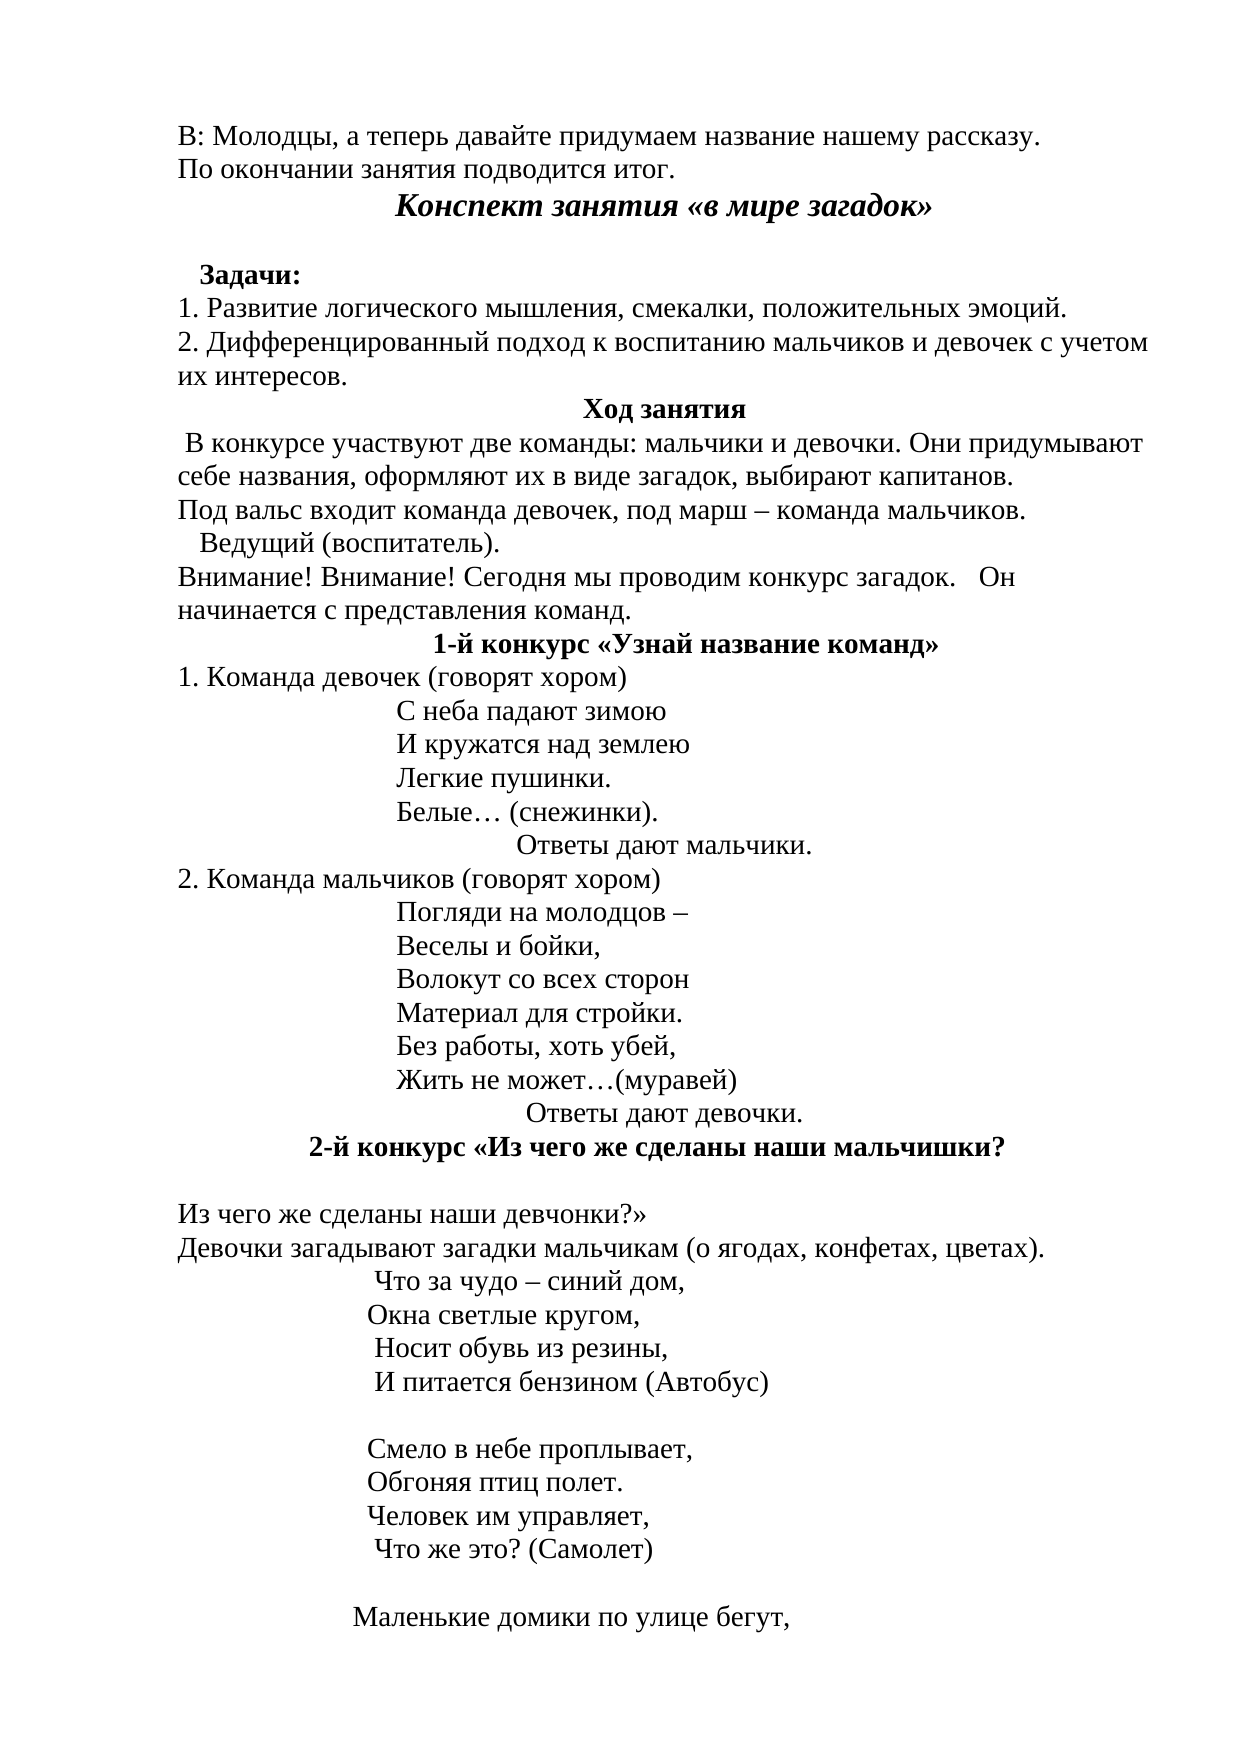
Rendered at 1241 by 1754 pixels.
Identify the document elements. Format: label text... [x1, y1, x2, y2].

text По окончании занятия подводится итог. [177, 152, 1152, 185]
text Из чего же сделаны наши девчонки?» [177, 1196, 1152, 1230]
text Носит обувь из резины, [177, 1330, 1152, 1364]
text Легкие пушинки. [177, 760, 1152, 794]
text Человек им управляет, [177, 1498, 1152, 1532]
text Веселы и бойки, [177, 928, 1152, 961]
text Волокут со всех сторон [177, 961, 1152, 995]
text Внимание! Внимание! Сегодня мы проводим конкурс загадок. Он начинается с представления команд. [177, 559, 1152, 626]
text 1. Развитие логического мышления, смекалки, положительных эмоций. [177, 291, 1152, 324]
text С неба падают зимою [177, 693, 1152, 727]
text Без работы, хоть убей, [177, 1028, 1152, 1062]
text Ответы дают девочки. [177, 1096, 1152, 1129]
text Белые… (снежинки). [177, 794, 1152, 827]
text Конспект занятия «в мире загадок» [177, 185, 1152, 223]
text 2-й конкурс «Из чего же сделаны наши мальчишки? [177, 1129, 1152, 1163]
text Смело в небе проплывает, [177, 1431, 1152, 1464]
text И кружатся над землею [177, 727, 1152, 760]
text Обгоняя птиц полет. [177, 1464, 1152, 1498]
text Материал для стройки. [177, 995, 1152, 1028]
text 2. Команда мальчиков (говорят хором) [177, 861, 1152, 894]
text Под вальс входит команда девочек, под марш – команда мальчиков. [177, 492, 1152, 525]
text Ведущий (воспитатель). [177, 525, 1152, 559]
text Маленькие домики по улице бегут, [177, 1599, 1152, 1632]
text В конкурсе участвуют две команды: мальчики и девочки. Они придумывают себе названия, оформляют их в виде загадок, выбирают капитанов. [177, 425, 1152, 492]
text Погляди на молодцов – [177, 894, 1152, 928]
text Что же это? (Самолет) [177, 1532, 1152, 1565]
text 1-й конкурс «Узнай название команд» [177, 626, 1152, 659]
text Девочки загадывают загадки мальчикам (о ягодах, конфетах, цветах). [177, 1230, 1152, 1263]
text Ход занятия [177, 391, 1152, 425]
text Ответы дают мальчики. [177, 827, 1152, 861]
text В: Молодцы, а теперь давайте придумаем название нашему рассказу. [177, 118, 1152, 152]
text Что за чудо – синий дом, [177, 1263, 1152, 1297]
text Жить не может…(муравей) [177, 1062, 1152, 1096]
text Задачи: [177, 257, 1152, 291]
text 2. Дифференцированный подход к воспитанию мальчиков и девочек с учетом их интересов. [177, 324, 1152, 391]
text И питается бензином (Автобус) [177, 1364, 1152, 1397]
text Окна светлые кругом, [177, 1297, 1152, 1330]
text 1. Команда девочек (говорят хором) [177, 659, 1152, 693]
